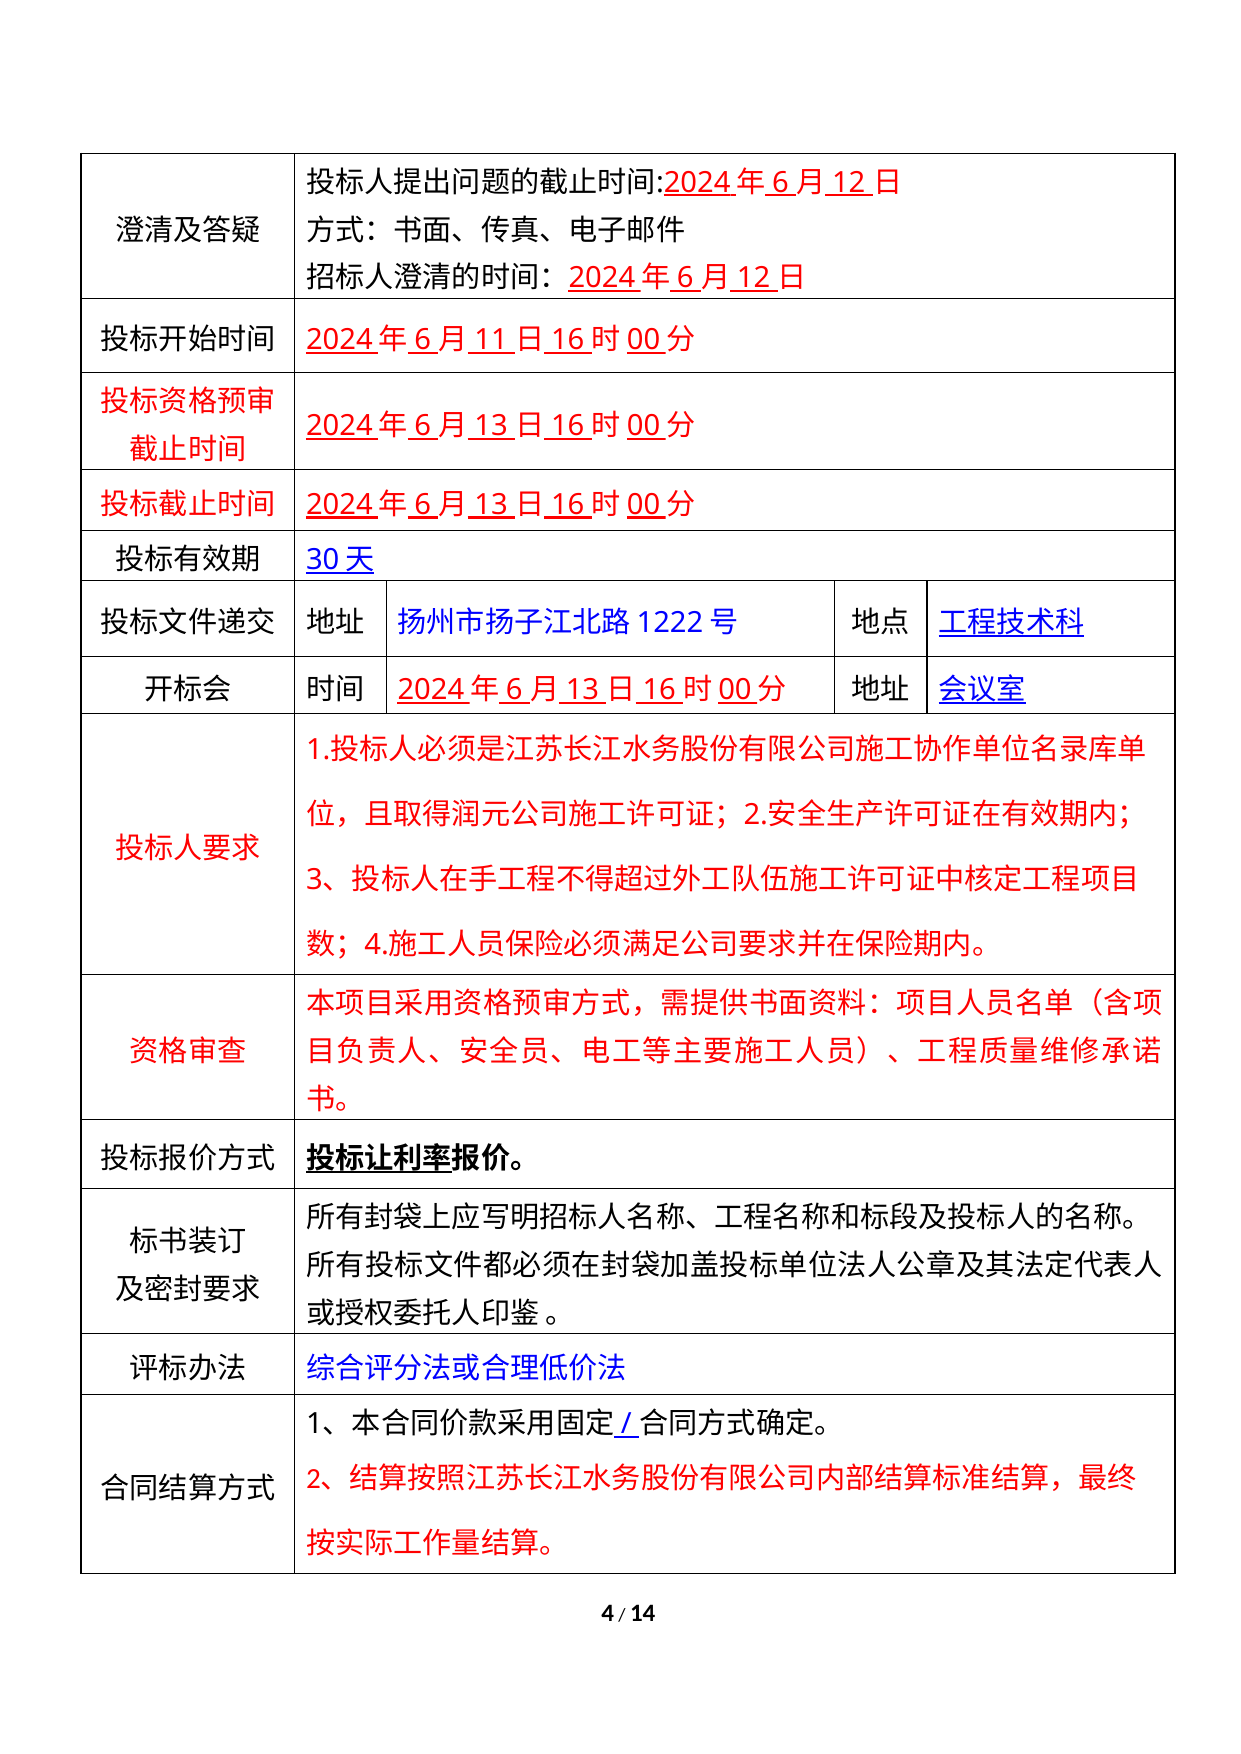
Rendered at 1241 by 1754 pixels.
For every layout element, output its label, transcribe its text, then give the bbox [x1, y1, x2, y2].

table_cell 时间 [295, 657, 386, 713]
table_cell 工程技术科 [928, 581, 1174, 656]
table_cell 30天 [295, 531, 1174, 580]
table_cell 综合评分法或合理低价法 [295, 1334, 1174, 1394]
table_cell 投标资格预审截止时间 [82, 373, 294, 469]
table_cell 投标文件递交 [82, 581, 294, 656]
table_cell 投标让利率报价。 [295, 1120, 1174, 1188]
table_cell 2024年 6 月 13 日 16 时00分 [295, 470, 1174, 529]
table_cell 投标开始时间 [82, 299, 294, 372]
table_cell 2024年 6 月 13 日 16 时00分 [387, 657, 834, 713]
table_cell 评标办法 [82, 1334, 294, 1394]
table_cell 投标有效期 [82, 531, 294, 580]
table_cell 开标会 [82, 657, 294, 713]
table_cell 投标截止时间 [82, 470, 294, 529]
table_cell 1、本合同价款采用固定 / 合同方式确定。 2、结算按照江苏长江水务股份有限公司内部结算标准结算，最终按实际工作量结算。 [295, 1395, 1174, 1573]
table_cell 投标报价方式 [82, 1120, 294, 1188]
table_cell 标书装订 及密封要求 [82, 1189, 294, 1333]
table_cell 扬州市扬子江北路1222号 [387, 581, 834, 656]
table_cell 1.投标人必须是江苏长江水务股份有限公司施工协作单位名录库单位，且取得润元公司施工许可证；2.安全生产许可证在有效期内；3、投标人在手工程不得超过外工队伍施工许可证中核定工程项目数；4.施工人员保险必须满足公司要求并在保险期内。 [295, 714, 1174, 974]
table_cell 投标人要求 [82, 714, 294, 974]
table_cell 澄清及答疑 [82, 154, 294, 297]
table_cell 地址 [295, 581, 386, 656]
table_cell 2024年 6 月 13 日 16 时00分 [295, 373, 1174, 469]
table_cell 合同结算方式 [82, 1395, 294, 1573]
table_cell 本项目采用资格预审方式，需提供书面资料：项目人员名单（含项目负责人、安全员、电工等主要施工人员）、工程质量维修承诺书。 [295, 975, 1174, 1119]
table_cell 投标人提出问题的截止时间:2024年 6 月 12 日 方式：书面、传真、电子邮件 招标人澄清的时间：2024年 6 月 12 日 [295, 154, 1174, 297]
table_cell 会议室 [928, 657, 1174, 713]
table_cell 地点 [835, 581, 926, 656]
table_cell 2024年 6 月 11 日 16 时00分 [295, 299, 1174, 372]
table_cell 所有封袋上应写明招标人名称、工程名称和标段及投标人的名称。 所有投标文件都必须在封袋加盖投标单位法人公章及其法定代表人或授权委托人印鉴 。 [295, 1189, 1174, 1333]
table_cell 资格审查 [82, 975, 294, 1119]
table_cell 地址 [835, 657, 926, 713]
